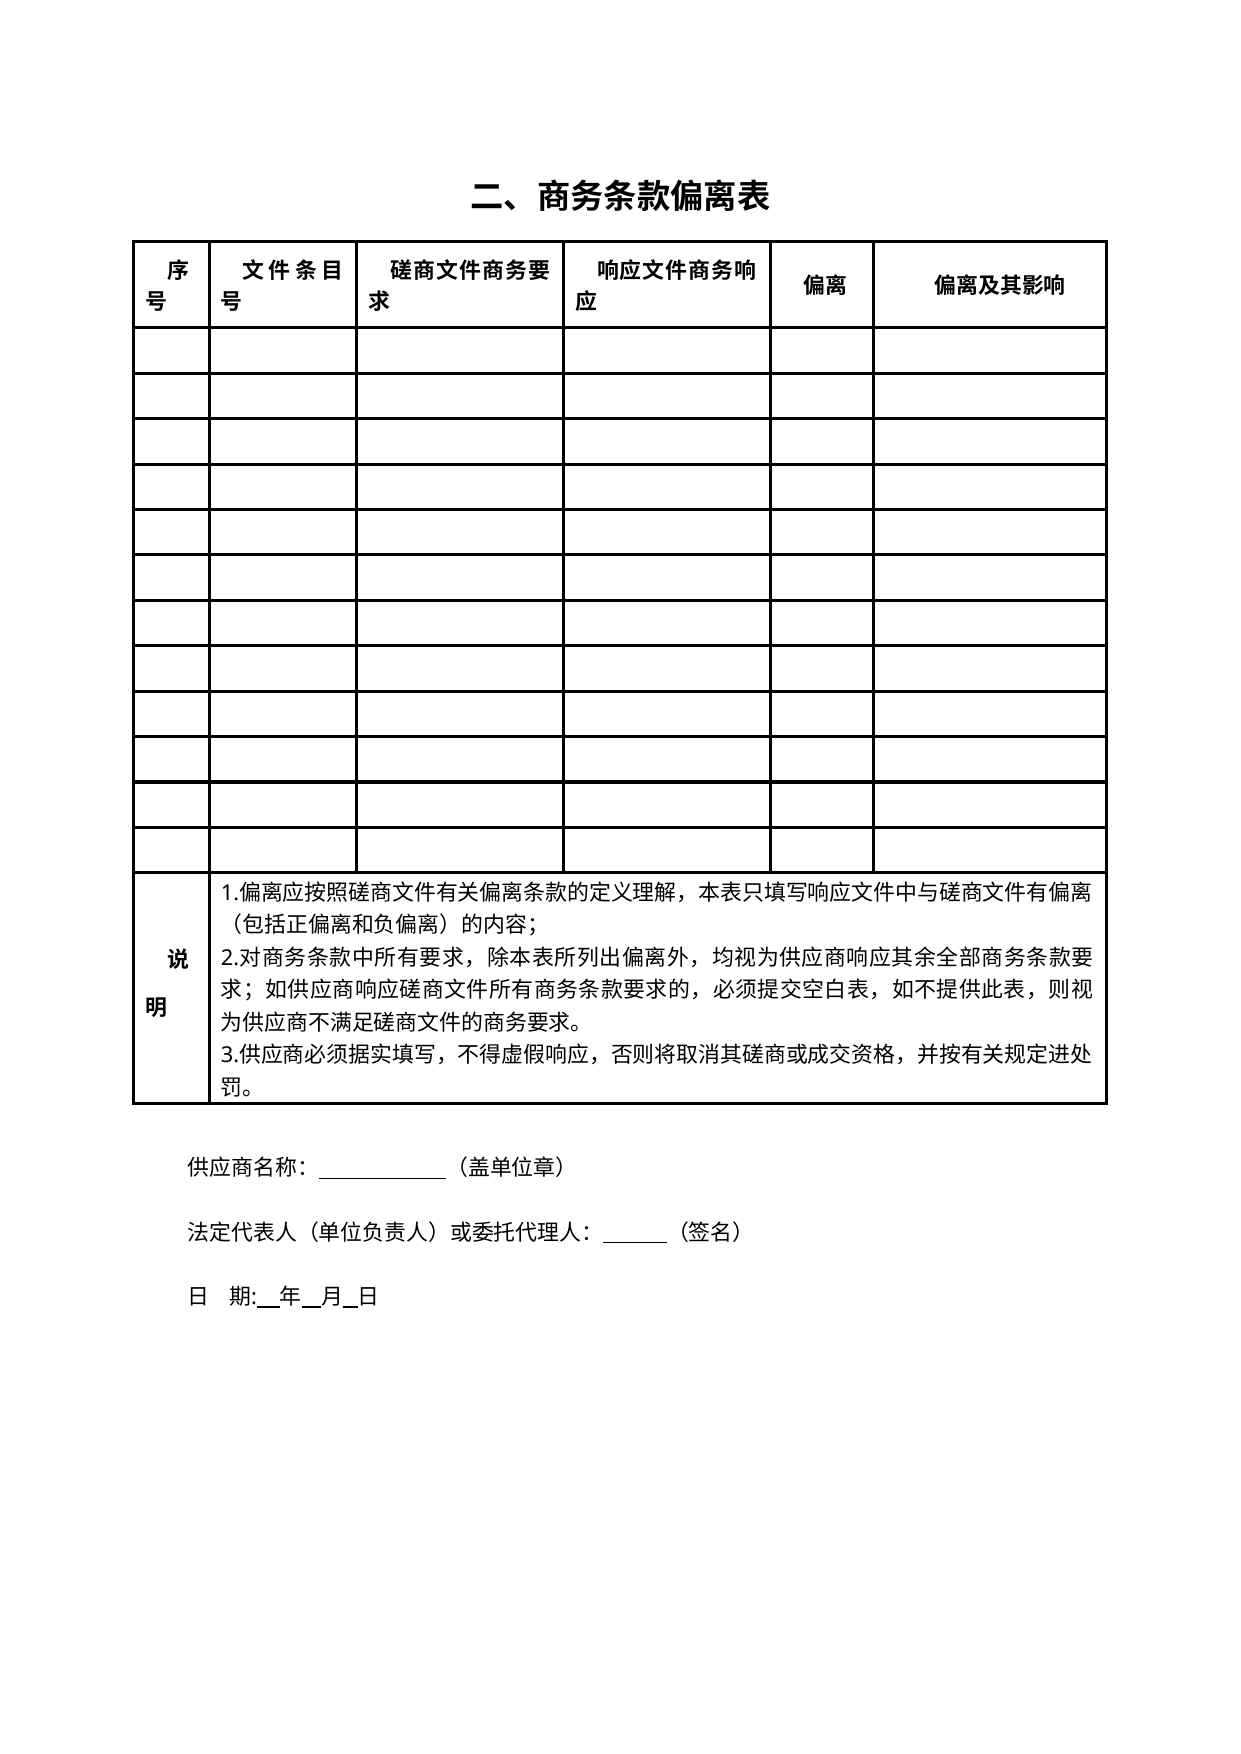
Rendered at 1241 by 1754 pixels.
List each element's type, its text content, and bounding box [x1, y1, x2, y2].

table_cell [772, 420, 872, 462]
table_cell [875, 602, 1105, 644]
table_cell [772, 602, 872, 644]
table_cell [135, 829, 208, 871]
table_cell [211, 738, 355, 780]
table_cell [358, 375, 562, 417]
table_header 响应文件商务响应 [565, 243, 769, 326]
table_cell [772, 784, 872, 826]
table_cell [211, 511, 355, 553]
table_cell [135, 693, 208, 735]
table_cell [211, 556, 355, 599]
table_cell [211, 375, 355, 417]
table_cell [358, 511, 562, 553]
table_cell 说明 [135, 874, 208, 1102]
table_cell [211, 329, 355, 372]
table_cell [875, 511, 1105, 553]
table_cell [358, 420, 562, 462]
table_cell [358, 829, 562, 871]
text 供应商名称： （盖单位章） [187, 1150, 1053, 1182]
table_cell [875, 784, 1105, 826]
table_cell [358, 466, 562, 508]
table_cell [875, 738, 1105, 780]
table_cell [875, 693, 1105, 735]
table_cell [772, 556, 872, 599]
table_cell [875, 375, 1105, 417]
table_cell [772, 329, 872, 372]
table_cell [565, 784, 769, 826]
table_cell [135, 420, 208, 462]
table_cell [135, 602, 208, 644]
table_cell [565, 738, 769, 780]
table_cell [875, 466, 1105, 508]
table_header 偏离 [772, 243, 872, 326]
table_cell [565, 511, 769, 553]
table_cell [565, 375, 769, 417]
table_cell [772, 511, 872, 553]
table_cell [565, 420, 769, 462]
table_cell [135, 511, 208, 553]
table_cell [772, 375, 872, 417]
table_cell [358, 738, 562, 780]
table_cell [211, 602, 355, 644]
table_cell [875, 556, 1105, 599]
text 法定代表人（单位负责人）或委托代理人： （签名） [187, 1214, 1053, 1247]
table_header 磋商文件商务要求 [358, 243, 562, 326]
table_cell [772, 466, 872, 508]
table_cell [358, 329, 562, 372]
table_cell [875, 420, 1105, 462]
table_cell [358, 602, 562, 644]
table_cell [358, 693, 562, 735]
table_cell [211, 466, 355, 508]
table_cell [135, 466, 208, 508]
table_cell [135, 784, 208, 826]
table_cell [875, 329, 1105, 372]
table_cell [211, 693, 355, 735]
table_cell [565, 647, 769, 689]
table_cell [565, 466, 769, 508]
table_header 偏离及其影响 [875, 243, 1105, 326]
text 二、商务条款偏离表 [187, 162, 1053, 227]
table_cell [211, 784, 355, 826]
table_cell [565, 829, 769, 871]
table_cell [772, 829, 872, 871]
text 日 期: 年 月 日 [187, 1278, 1053, 1311]
table_cell [565, 693, 769, 735]
table_cell [135, 647, 208, 689]
table_cell [565, 329, 769, 372]
table_cell [135, 738, 208, 780]
table_header 文件条目号 [211, 243, 355, 326]
table_cell [211, 647, 355, 689]
table_header 序号 [135, 243, 208, 326]
table_cell [875, 829, 1105, 871]
table_cell [772, 647, 872, 689]
table_cell [565, 556, 769, 599]
table_cell [135, 556, 208, 599]
table_cell [135, 375, 208, 417]
table_cell [772, 738, 872, 780]
table_cell [135, 329, 208, 372]
table_cell [211, 829, 355, 871]
table_cell [358, 784, 562, 826]
table_cell [211, 420, 355, 462]
table_cell [875, 647, 1105, 689]
table_cell [772, 693, 872, 735]
table_cell [358, 556, 562, 599]
table_cell [358, 647, 562, 689]
table_cell 1.偏离应按照磋商文件有关偏离条款的定义理解，本表只填写响应文件中与磋商文件有偏离（包括正偏离和负偏离）的内容； 2.对商务条款中所有要求，除本表所列出偏离外，均视为供应商响应其余全部商务条款要求；如供应商响应磋商文件所有商务条款要求的，必须提交空白表，如不提供此表，则视为供应商不满足磋商文件的商务要求。 3.供应商必须据实填写，不得虚假响应，否则将取消其磋商或成交资格，并按有关规定进处罚。 [211, 874, 1105, 1102]
table_cell [565, 602, 769, 644]
